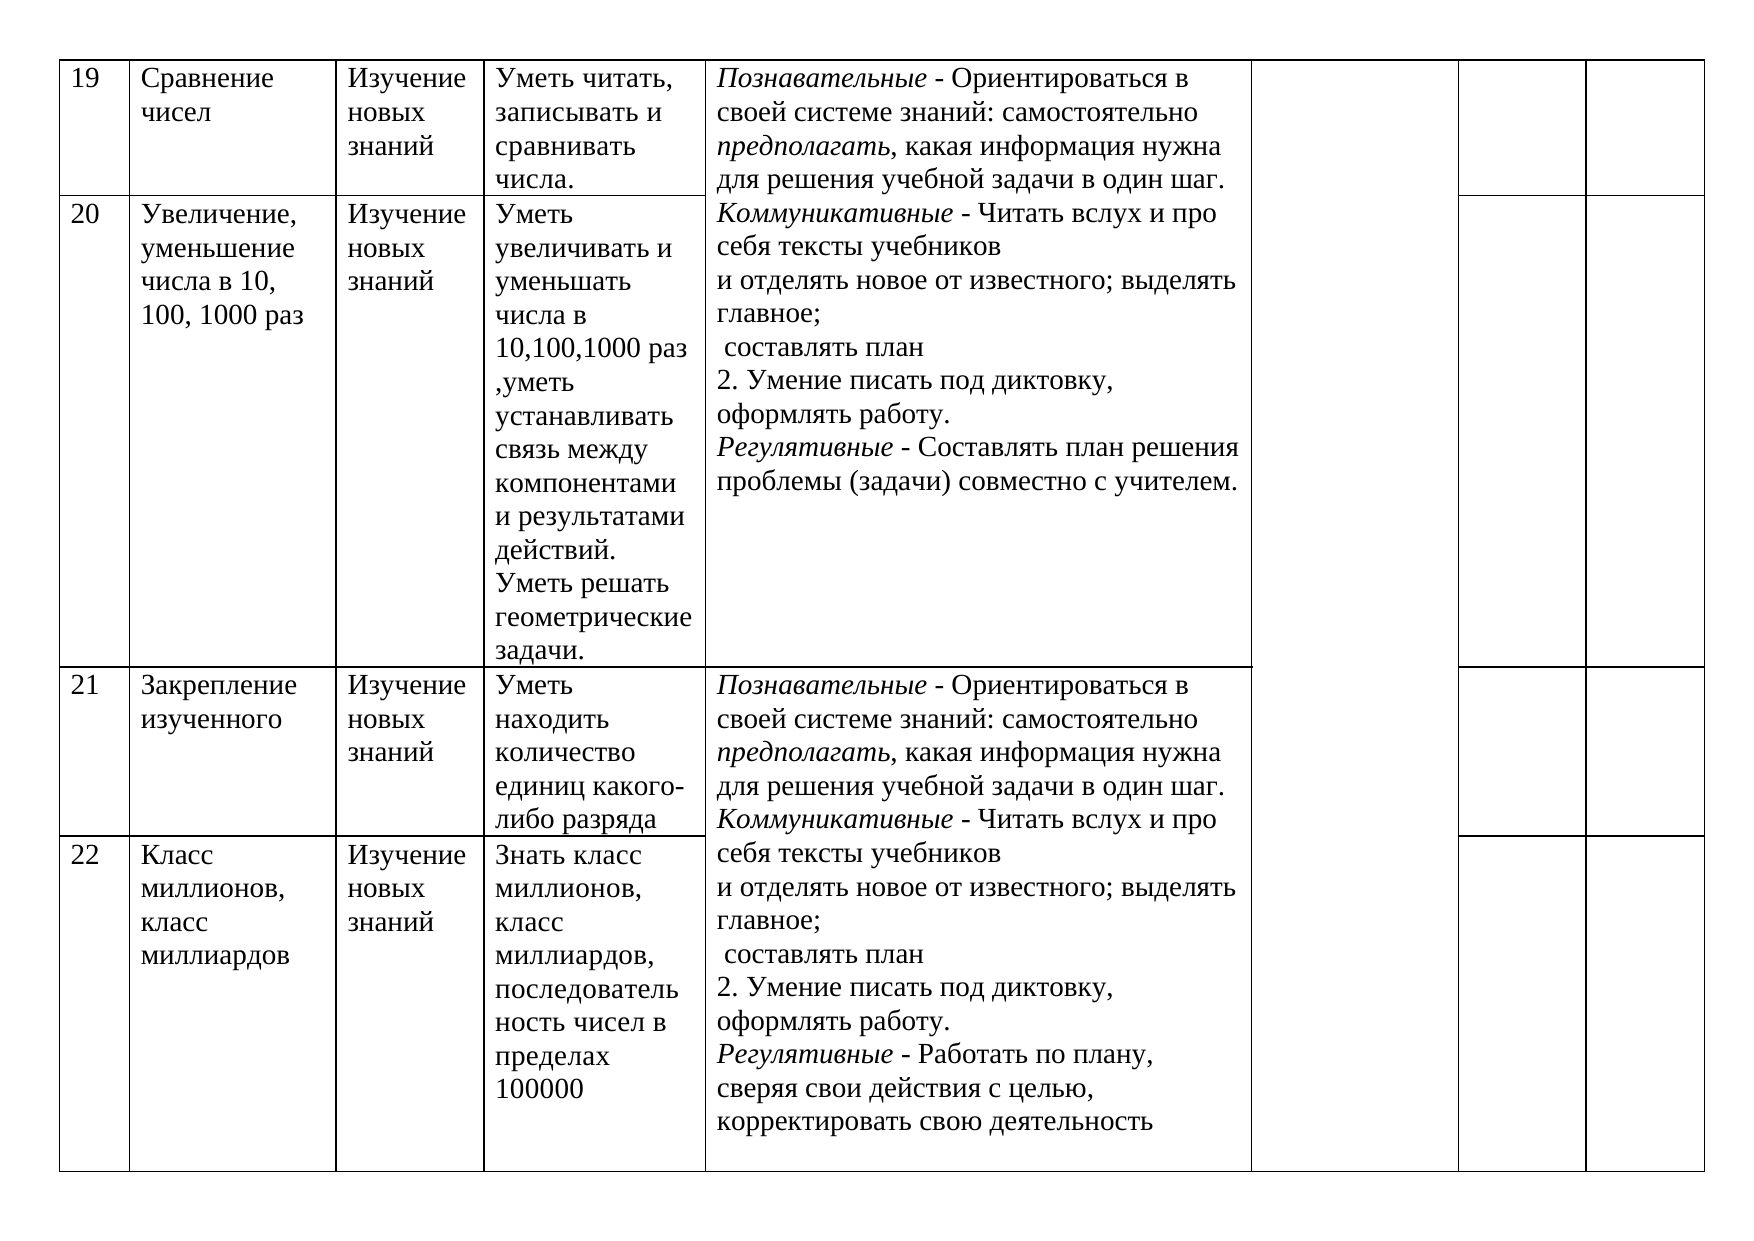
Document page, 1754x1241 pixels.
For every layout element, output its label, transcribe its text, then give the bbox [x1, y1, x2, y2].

table_cell Класс миллионов, класс миллиардов [130, 837, 335, 1171]
table_cell 20 [60, 196, 129, 666]
table_cell Изучение новых знаний [337, 668, 483, 835]
table_cell Изучение новых знаний [337, 837, 483, 1171]
table_cell [1459, 668, 1585, 835]
table_cell Уметь находить количество единиц какого-либо разряда [485, 668, 705, 835]
table_cell Увеличение, уменьшение числа в 10, 100, 1000 раз [130, 196, 335, 666]
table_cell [337, 61, 483, 195]
table_cell Знать класс миллионов, класс миллиардов, последовательность чисел в пределах 100000 [485, 837, 705, 1171]
table_cell Закрепление изученного [130, 668, 335, 835]
table_cell 19 [60, 61, 129, 195]
table_cell [1587, 837, 1704, 1171]
table_cell [1587, 668, 1704, 835]
table_cell [1459, 837, 1585, 1171]
table_cell Уметь увеличивать и уменьшать числа в 10,100,1000 раз ,уметь устанавливать связь между компонентами и результатами действий. Уметь решать геометрические задачи. [485, 196, 705, 666]
table_cell Познавательные - Ориентироваться в своей системе знаний: самостоятельно предполагать, какая информация нужна для решения учебной задачи в один шаг. Коммуникативные - Читать вслух и про себя тексты учебников и отделять новое от известного; выделять главное; составлять план 2. Умение писать под диктовку, оформлять работу. Регулятивные - Составлять план решения проблемы (задачи) совместно с учителем. [706, 61, 1251, 666]
table_cell [1459, 61, 1585, 195]
table_cell [1587, 61, 1704, 195]
table_cell Уметь читать, записывать и сравнивать числа. [485, 61, 705, 195]
table_cell Изучение новых знаний [337, 196, 483, 666]
table_cell 22 [60, 837, 129, 1171]
table_cell Сравнение чисел [130, 61, 335, 195]
table_cell 21 [60, 668, 129, 835]
table_cell [1459, 196, 1585, 666]
table_cell [1587, 196, 1704, 666]
table_cell Познавательные - Ориентироваться в своей системе знаний: самостоятельно предполагать, какая информация нужна для решения учебной задачи в один шаг. Коммуникативные - Читать вслух и про себя тексты учебников и отделять новое от известного; выделять главное; составлять план 2. Умение писать под диктовку, оформлять работу. Регулятивные - Работать по плану, сверяя свои действия с целью, корректировать свою деятельность [706, 668, 1251, 1171]
